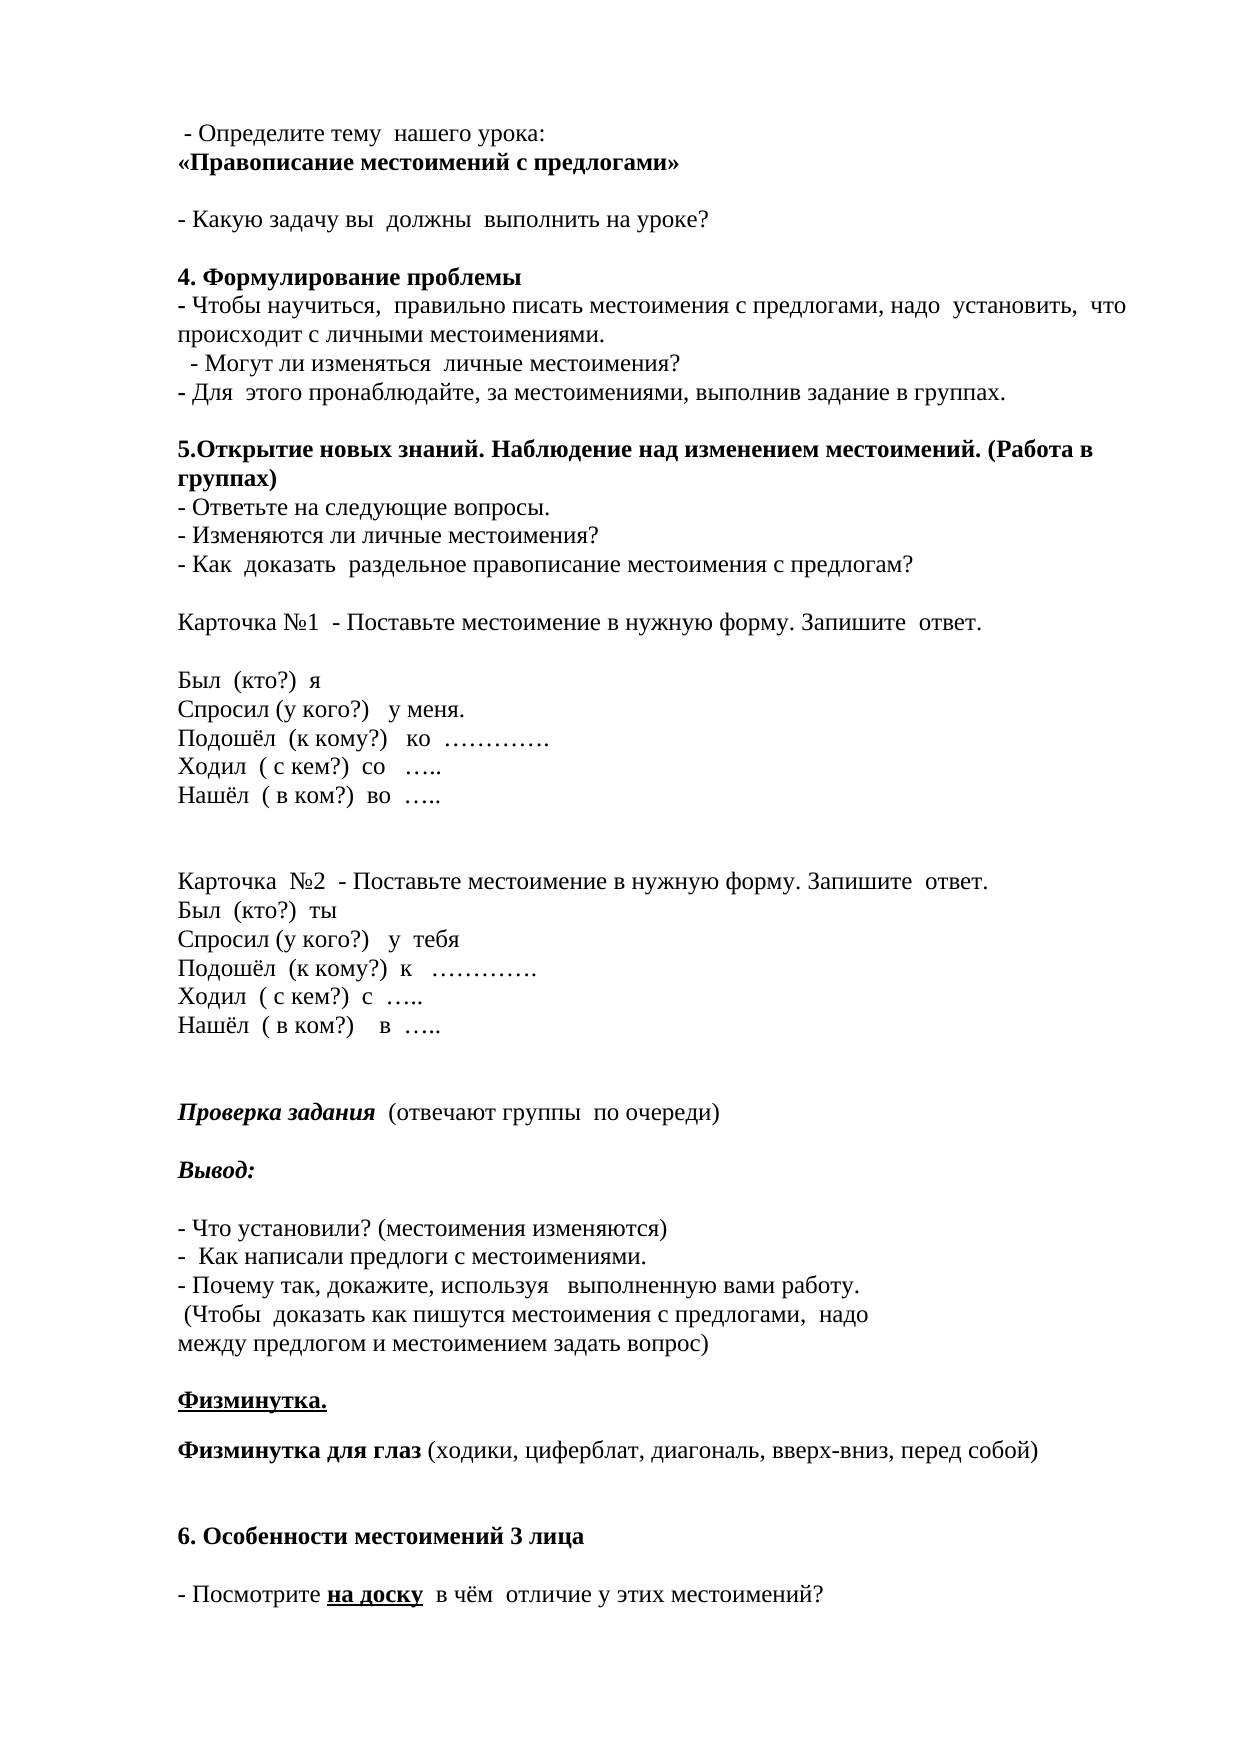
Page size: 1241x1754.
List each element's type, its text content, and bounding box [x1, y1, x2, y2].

text Ходил ( с кем?) со ….. [177, 751, 1152, 780]
text Нашёл ( в ком?) во ….. [177, 780, 1152, 809]
text - Могут ли изменяться личные местоимения? [177, 348, 1152, 377]
text (Чтобы доказать как пишутся местоимения с предлогами, надо [177, 1299, 1152, 1328]
text Нашёл ( в ком?) в ….. [177, 1010, 1152, 1039]
text Проверка задания (отвечают группы по очереди) [177, 1097, 1152, 1126]
text - Изменяются ли личные местоимения? [177, 521, 1152, 549]
text Карточка №2 - Поставьте местоимение в нужную форму. Запишите ответ. [177, 866, 1152, 895]
text - Почему так, докажите, используя выполненную вами работу. [177, 1270, 1152, 1299]
text - Определите тему нашего урока: [177, 118, 1152, 147]
text - Как доказать раздельное правописание местоимения с предлогам? [177, 549, 1152, 578]
text - Что установили? (местоимения изменяются) [177, 1213, 1152, 1241]
text - Как написали предлоги с местоимениями. [177, 1241, 1152, 1270]
text «Правописание местоимений с предлогами» [177, 147, 1152, 176]
text Физминутка для глаз (ходики, циферблат, диагональ, вверх-вниз, перед собой) [177, 1435, 1152, 1463]
text Был (кто?) ты [177, 895, 1152, 924]
text Вывод: [177, 1155, 1152, 1183]
text Спросил (у кого?) у тебя [177, 924, 1152, 953]
text - Посмотрите на доску в чём отличие у этих местоимений? [177, 1579, 1152, 1608]
text Подошёл (к кому?) к …………. [177, 953, 1152, 981]
text - Ответьте на следующие вопросы. [177, 492, 1152, 521]
text 6. Особенности местоимений 3 лица [177, 1521, 1152, 1550]
text Подошёл (к кому?) ко …………. [177, 723, 1152, 751]
text 5.Открытие новых знаний. Наблюдение над изменением местоимений. (Работа в группах) [177, 434, 1152, 492]
text - Какую задачу вы должны выполнить на уроке? [177, 204, 1152, 233]
text 4. Формулирование проблемы [177, 262, 1152, 291]
text Карточка №1 - Поставьте местоимение в нужную форму. Запишите ответ. [177, 607, 1152, 636]
text Был (кто?) я [177, 665, 1152, 694]
text Ходил ( с кем?) с ….. [177, 981, 1152, 1010]
text - Чтобы научиться, правильно писать местоимения с предлогами, надо установить, что происходит с личными местоимениями. [177, 291, 1152, 348]
text Спросил (у кого?) у меня. [177, 694, 1152, 723]
text Физминутка. [177, 1385, 1152, 1414]
text между предлогом и местоимением задать вопрос) [177, 1328, 1152, 1356]
text - Для этого пронаблюдайте, за местоимениями, выполнив задание в группах. [177, 377, 1152, 406]
